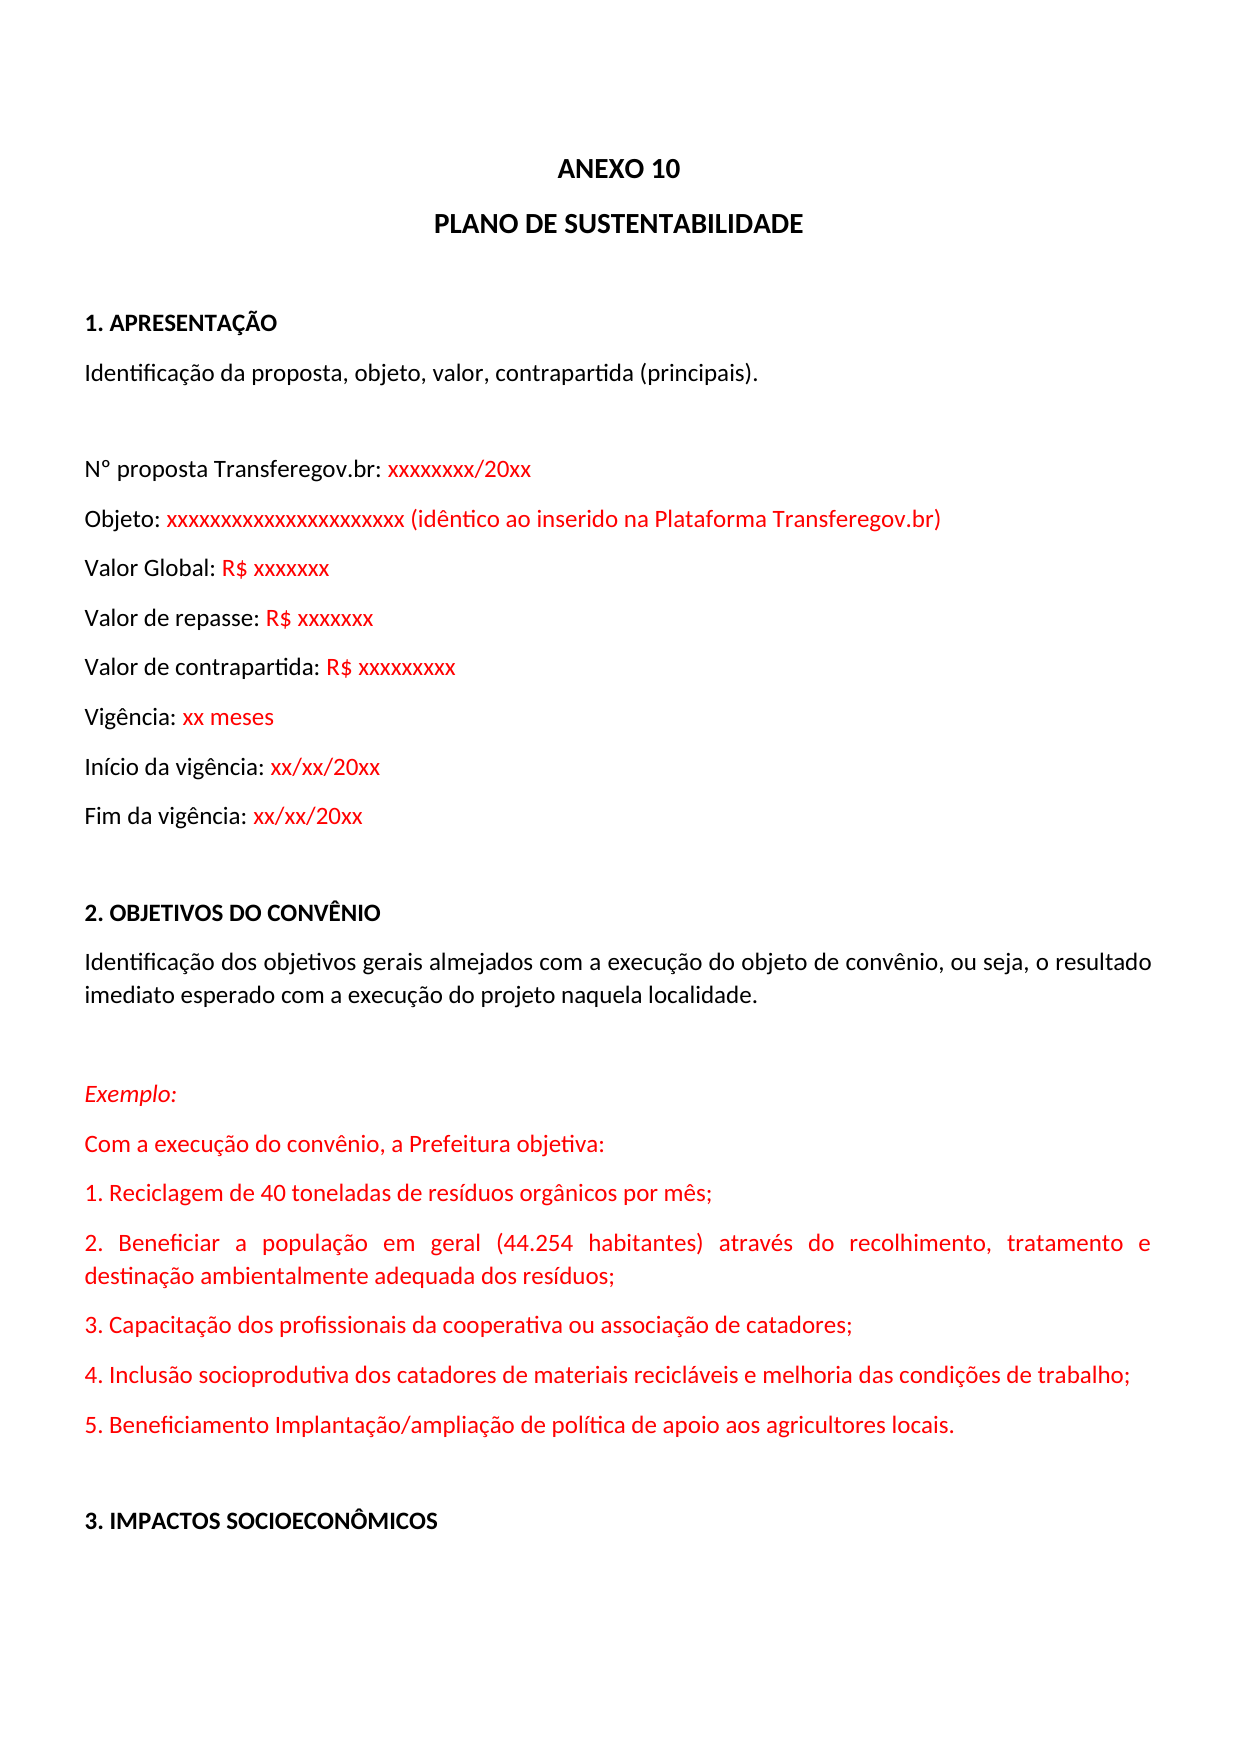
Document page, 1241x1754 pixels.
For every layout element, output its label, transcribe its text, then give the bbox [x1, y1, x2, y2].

text Início da vigência: xx/xx/20xx [84, 751, 1153, 781]
text 2. OBJETIVOS DO CONVÊNIO [84, 897, 1153, 927]
text Vigência: xx meses [84, 701, 1153, 732]
text Exemplo: [84, 1078, 1153, 1109]
text Valor de repasse: R$ xxxxxxx [84, 602, 1153, 632]
text 4. Inclusão socioprodutiva dos catadores de materiais recicláveis e melhoria das condições de trabalho; [84, 1359, 1153, 1390]
text 3. IMPACTOS SOCIOECONÔMICOS [84, 1505, 1153, 1536]
text Valor de contrapartida: R$ xxxxxxxxx [84, 651, 1153, 682]
text Fim da vigência: xx/xx/20xx [84, 800, 1153, 831]
text 1. APRESENTAÇÃO [84, 307, 1153, 338]
text Identificação da proposta, objeto, valor, contrapartida (principais). [84, 357, 1153, 387]
text 1. Reciclagem de 40 toneladas de resíduos orgânicos por mês; [84, 1177, 1153, 1208]
text Com a execução do convênio, a Prefeitura objetiva: [84, 1128, 1153, 1158]
text ANEXO 10 [84, 150, 1153, 186]
text 5. Beneficiamento Implantação/ampliação de política de apoio aos agricultores locais. [84, 1409, 1153, 1439]
text Identificação dos objetivos gerais almejados com a execução do objeto de convênio, ou seja, o resultado imediato esperado com a execução do projeto naquela localidade. [84, 946, 1153, 1010]
text 2. Beneficiar a população em geral (44.254 habitantes) através do recolhimento, tratamento e destinação ambientalmente adequada dos resíduos; [84, 1227, 1153, 1291]
text 3. Capacitação dos profissionais da cooperativa ou associação de catadores; [84, 1309, 1153, 1340]
text Nº proposta Transferegov.br: xxxxxxxx/20xx [84, 453, 1153, 484]
text PLANO DE SUSTENTABILIDADE [84, 205, 1153, 241]
text Valor Global: R$ xxxxxxx [84, 552, 1153, 583]
text Objeto: xxxxxxxxxxxxxxxxxxxxxx (idêntico ao inserido na Plataforma Transferegov.br) [84, 503, 1153, 533]
